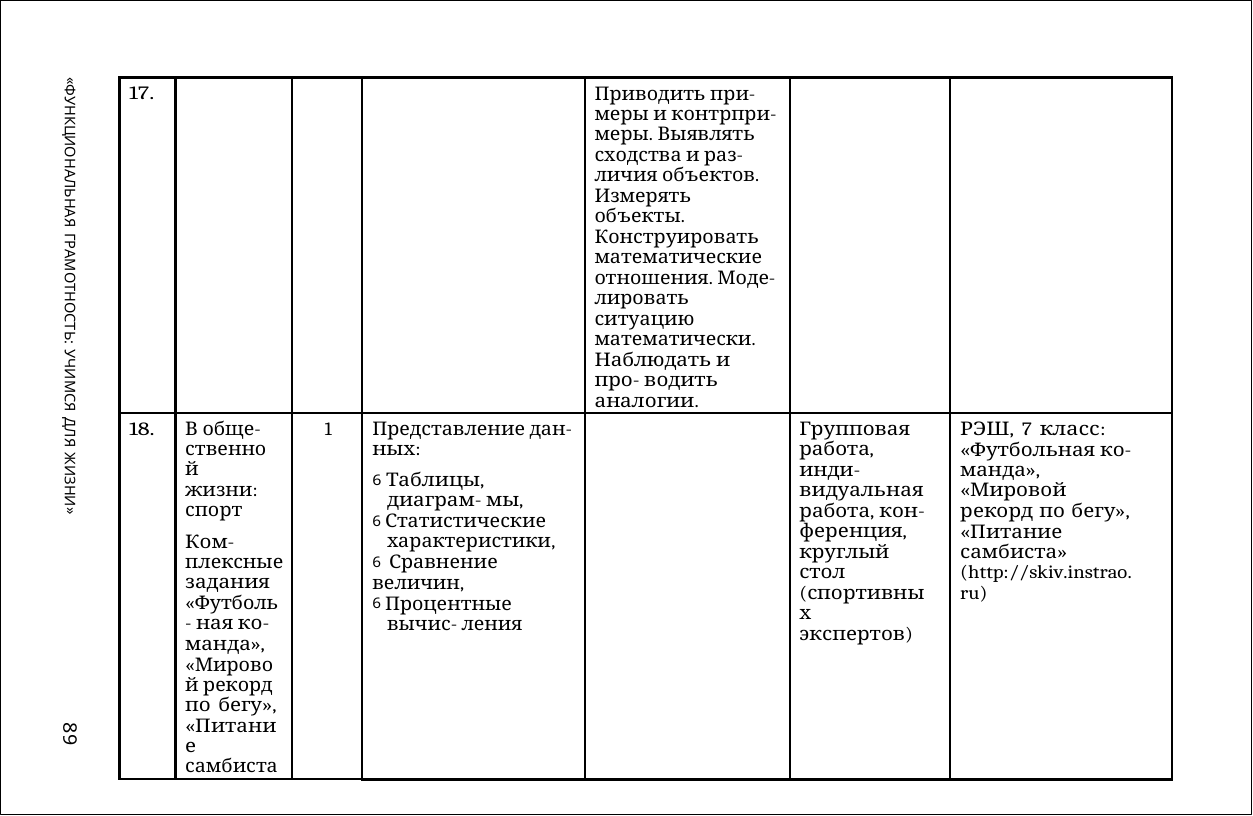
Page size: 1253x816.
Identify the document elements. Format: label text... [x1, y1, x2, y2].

table_header 17. [121, 79, 174, 412]
table_header [177, 79, 291, 412]
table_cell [363, 414, 584, 777]
table_cell [586, 414, 789, 777]
table_header [791, 79, 949, 412]
table_cell 18. [121, 414, 174, 777]
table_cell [791, 414, 949, 777]
table_cell 1 [293, 414, 361, 777]
table_cell В обще- ственной жизни: спорт Ком- плексные задания «Футболь- ная ко- манда», «Мировой рекорд по бегу», «Питание самбиста» [177, 414, 291, 777]
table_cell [951, 414, 1171, 777]
table_header Приводить при- меры и контрпри- меры. Выявлять сходства и раз- личия объектов. Измерять объекты. Конструировать математические отношения. Моде- лировать ситуацию математически. Наблюдать и про- водить аналогии. [586, 79, 789, 412]
table_header [293, 79, 361, 412]
table_header [363, 79, 584, 412]
table_header [951, 79, 1171, 412]
